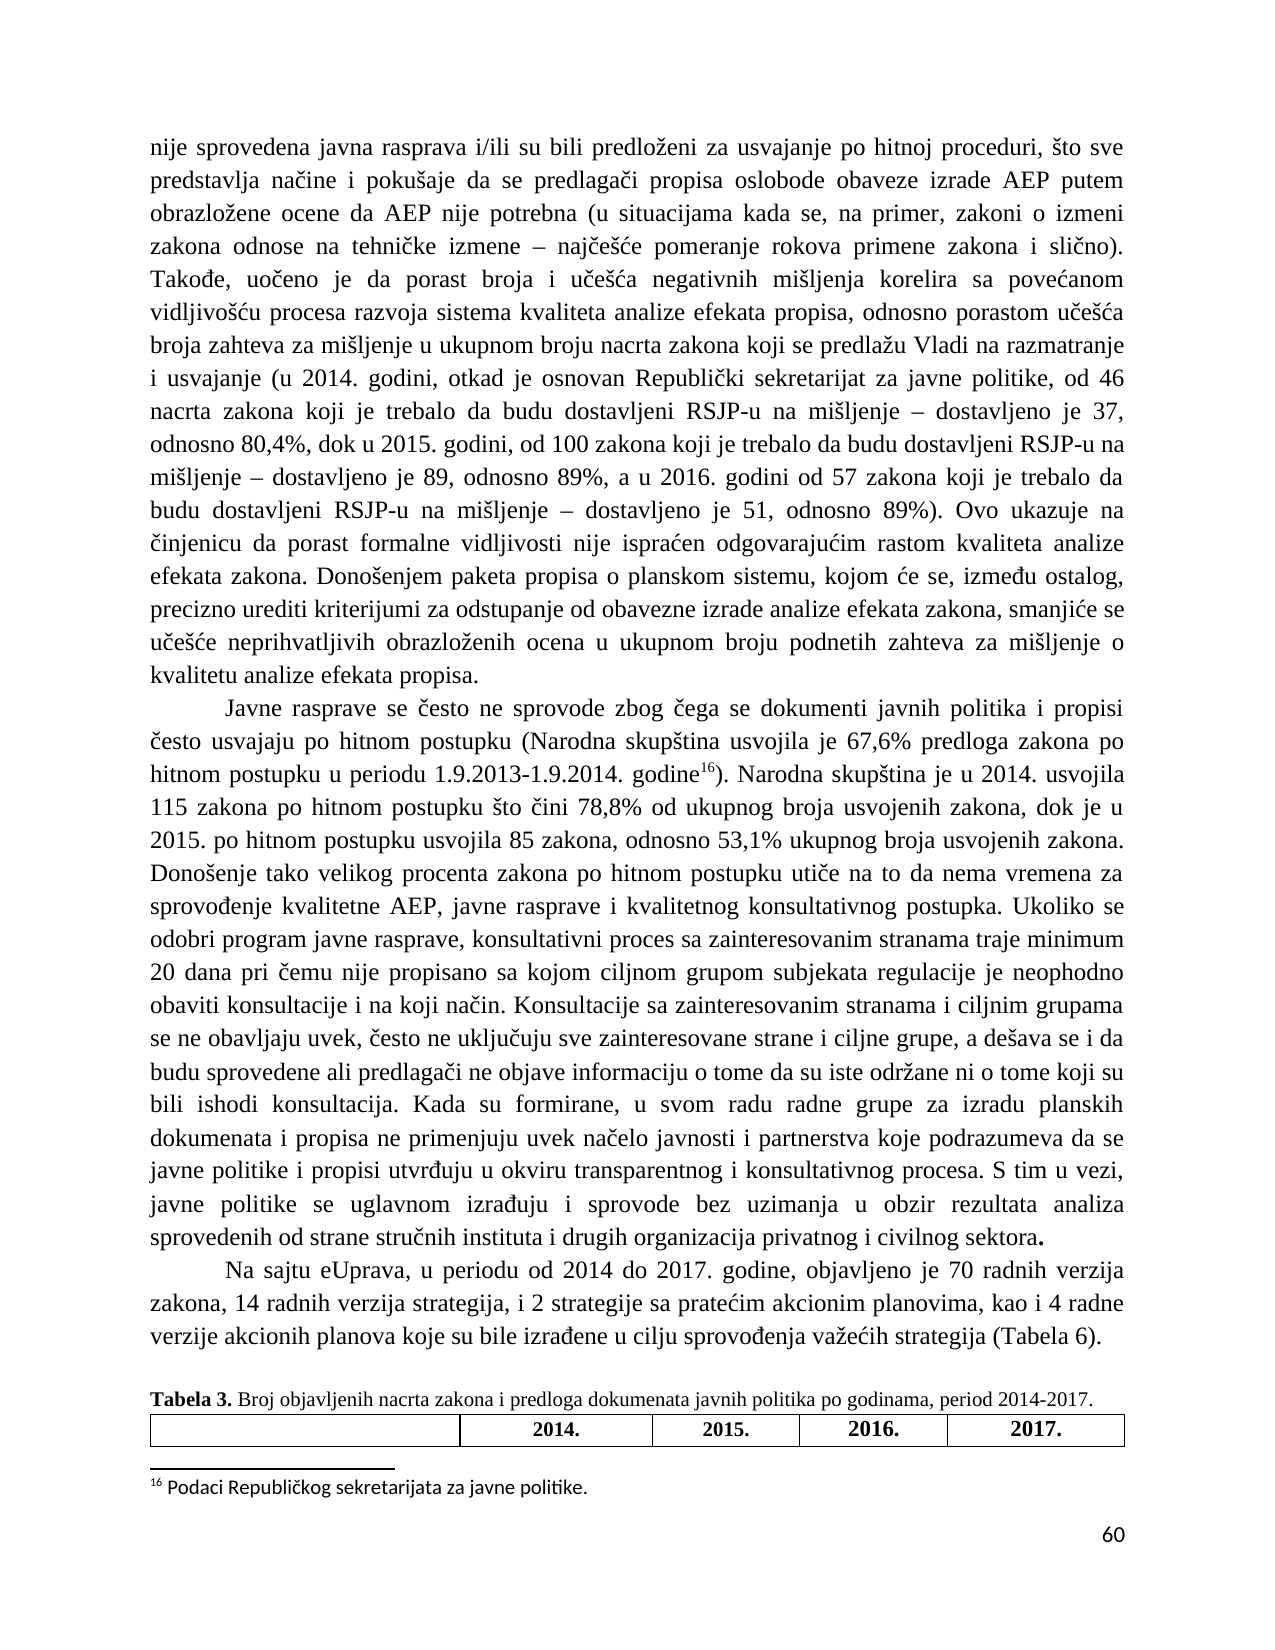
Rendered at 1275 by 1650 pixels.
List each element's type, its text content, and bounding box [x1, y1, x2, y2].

text Tabela 3. Broj objavljenih nacrta zakona i predloga dokumenata javnih politika po godinama, period 2014-2017. [150, 1387, 1125, 1411]
table_header 2016. [800, 1415, 947, 1446]
text Na sajtu eUprava, u periodu od 2014 do 2017. godine, objavljeno je 70 radnih verzija zakona, 14 radnih verzija strategija, i 2 strategije sa pratećim akcionim planovima, kao i 4 radne verzije akcionih planova koje su bile izrađene u cilju sprovođenja važećih strategija (Tabela 6). [150, 1255, 1125, 1349]
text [150, 132, 1125, 689]
table_header [151, 1415, 459, 1446]
table_header 2015. [653, 1415, 799, 1446]
text Javne rasprave se često ne sprovode zbog čega se dokumenti javnih politika i propisi često usvajaju po hitnom postupku (Narodna skupština usvojila je 67,6% predloga zakona po hitnom postupku u periodu 1.9.2013-1.9.2014. godine). Narodna skupština je u 2014. usvojila 115 zakona po hitnom postupku što čini 78,8% od ukupnog broja usvojenih zakona, dok je u 2015. po hitnom postupku usvojila 85 zakona, odnosno 53,1% ukupnog broja usvojenih zakona. Donošenje tako velikog procenta zakona po hitnom postupku utiče na to da nema vremena za sprovođenje kvalitetne AEP, javne rasprave i kvalitetnog konsultativnog postupka. Ukoliko se odobri program javne rasprave, konsultativni proces sa zainteresovanim stranama traje minimum 20 dana pri čemu nije propisano sa kojom ciljnom grupom subjekata regulacije je neophodno obaviti konsultacije i na koji način. Konsultacije sa zainteresovanim stranama i ciljnim grupama se ne obavljaju uvek, često ne uključuju sve zainteresovane strane i ciljne grupe, a dešava se i da budu sprovedene ali predlagači ne objave informaciju o tome da su iste održane ni o tome koji su bili ishodi konsultacija. Kada su formirane, u svom radu radne grupe za izradu planskih dokumenata i propisa ne primenjuju uvek načelo javnosti i partnerstva koje podrazumeva da se javne politike i propisi utvrđuju u okviru transparentnog i konsultativnog procesa. S tim u vezi, javne politike se uglavnom izrađuju i sprovode bez uzimanja u obzir rezultata analiza sprovedenih od strane stručnih instituta i drugih organizacija privatnog i civilnog sektora. [150, 693, 1125, 1250]
table_header 2017. [948, 1415, 1124, 1446]
table_header 2014. [461, 1415, 652, 1446]
